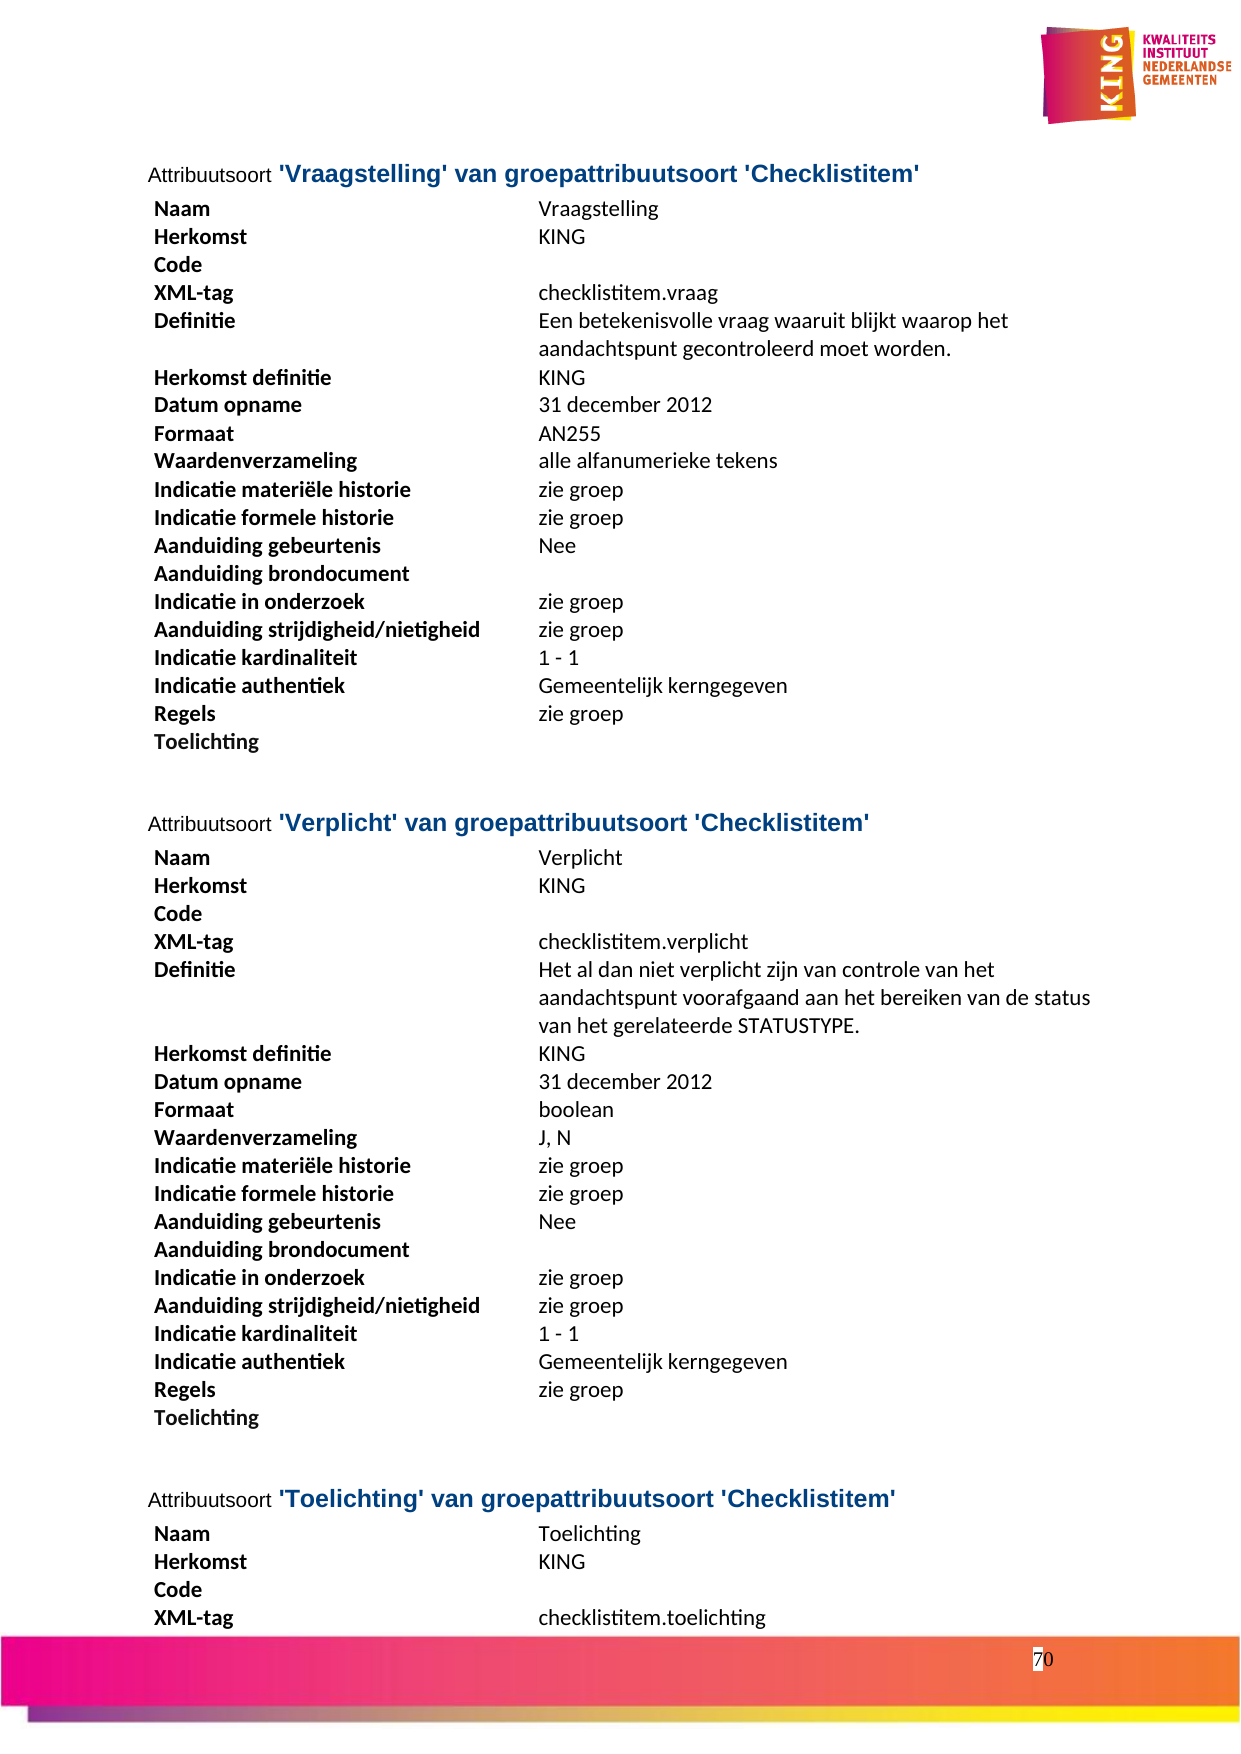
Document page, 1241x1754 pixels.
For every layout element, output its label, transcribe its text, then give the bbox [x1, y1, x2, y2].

text Attribuutsoort 'Toelichting' van groepattribuutsoort 'Checklistitem' [148, 1484, 1106, 1513]
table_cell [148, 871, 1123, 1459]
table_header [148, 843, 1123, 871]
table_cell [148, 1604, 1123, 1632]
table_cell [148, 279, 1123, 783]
text Attribuutsoort 'Vraagstelling' van groepattribuutsoort 'Checklistitem' [148, 159, 1106, 188]
picture [0, 1632, 1241, 1729]
text Attribuutsoort 'Verplicht' van groepattribuutsoort 'Checklistitem' [148, 808, 1106, 837]
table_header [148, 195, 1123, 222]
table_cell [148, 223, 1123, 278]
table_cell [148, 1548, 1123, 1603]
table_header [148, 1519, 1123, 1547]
picture [1040, 26, 1232, 125]
